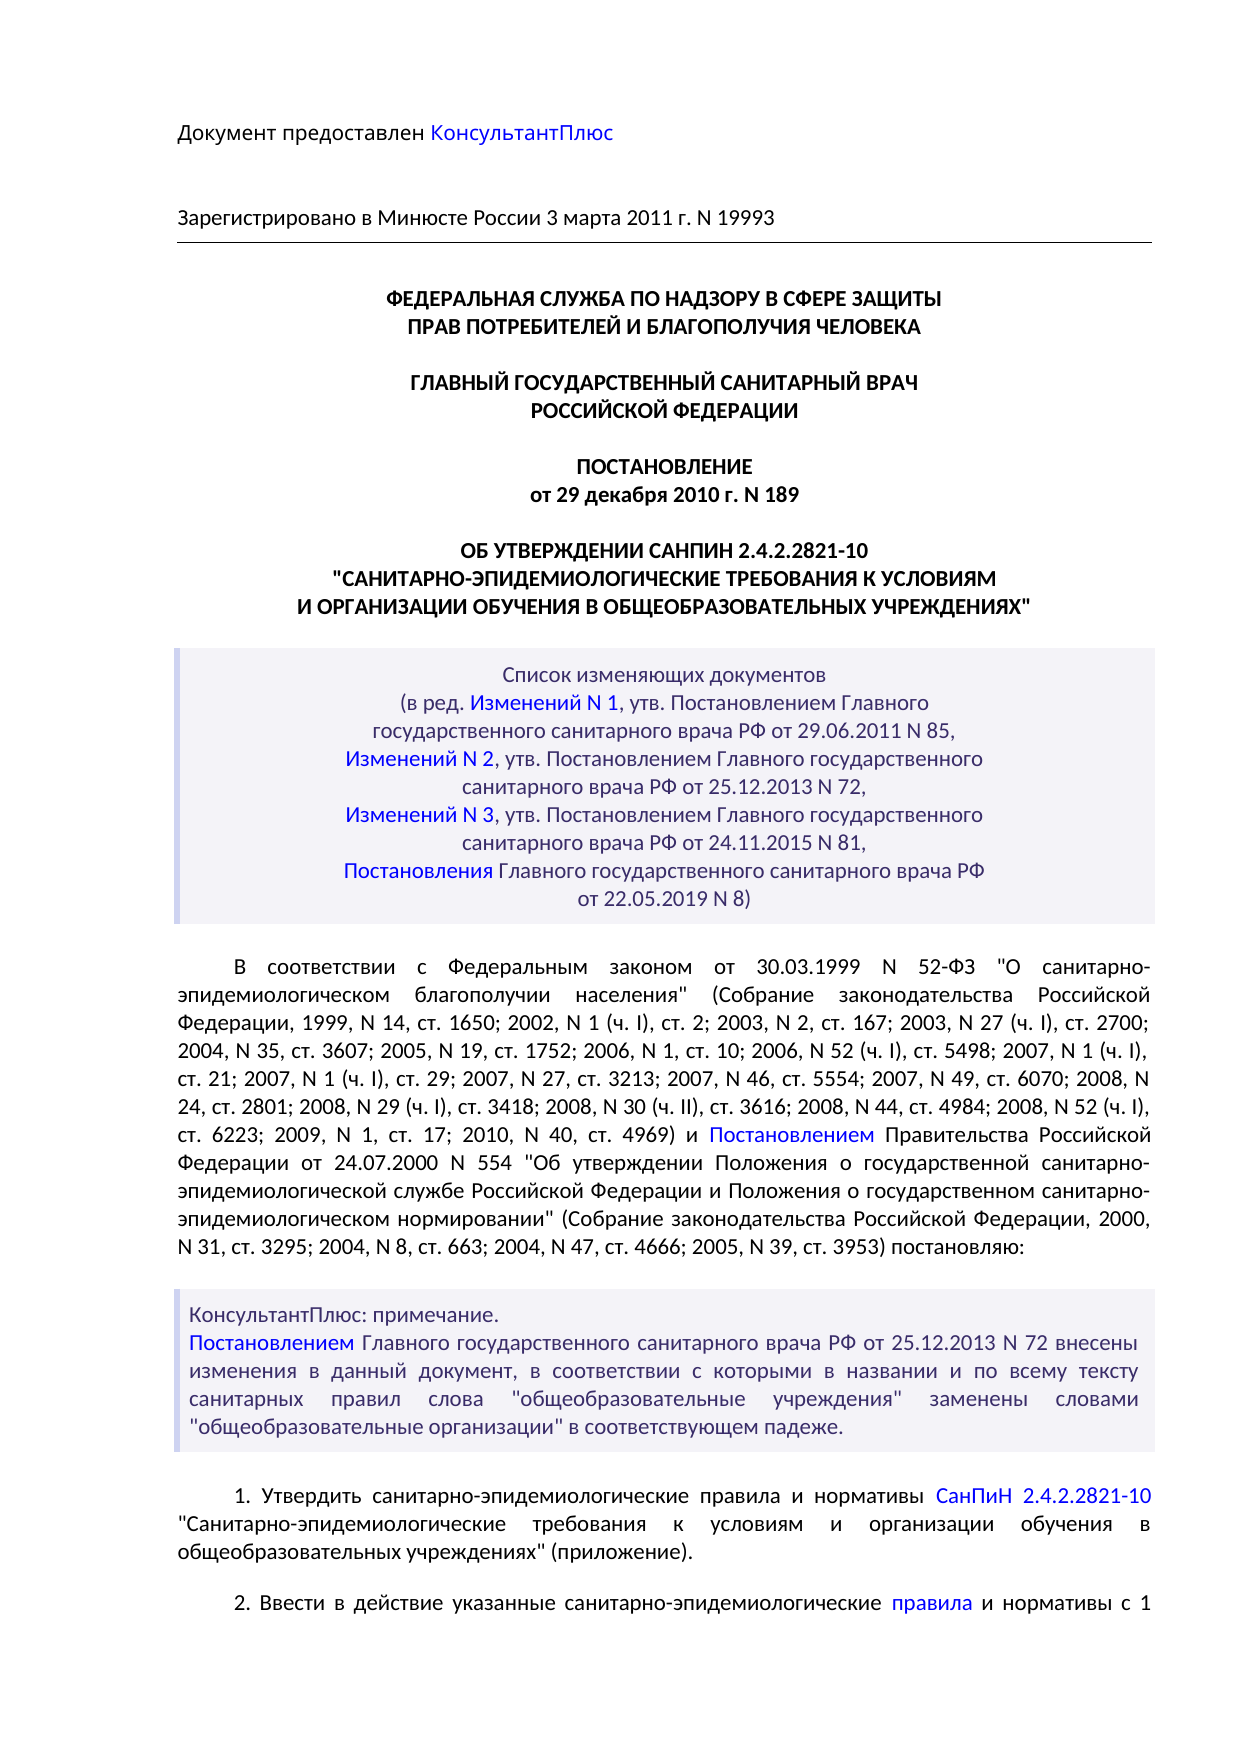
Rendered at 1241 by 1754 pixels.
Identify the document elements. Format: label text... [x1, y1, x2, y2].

text В соответствии с Федеральным законом от 30.03.1999 N 52-ФЗ "О санитарно-эпидемиологическом благополучии населения" (Собрание законодательства Российской Федерации, 1999, N 14, ст. 1650; 2002, N 1 (ч. I), ст. 2; 2003, N 2, ст. 167; 2003, N 27 (ч. I), ст. 2700; 2004, N 35, ст. 3607; 2005, N 19, ст. 1752; 2006, N 1, ст. 10; 2006, N 52 (ч. I), ст. 5498; 2007, N 1 (ч. I), ст. 21; 2007, N 1 (ч. I), ст. 29; 2007, N 27, ст. 3213; 2007, N 46, ст. 5554; 2007, N 49, ст. 6070; 2008, N 24, ст. 2801; 2008, N 29 (ч. I), ст. 3418; 2008, N 30 (ч. II), ст. 3616; 2008, N 44, ст. 4984; 2008, N 52 (ч. I), ст. 6223; 2009, N 1, ст. 17; 2010, N 40, ст. 4969) и Постановлением Правительства Российской Федерации от 24.07.2000 N 554 "Об утверждении Положения о государственной санитарно-эпидемиологической службе Российской Федерации и Положения о государственном санитарно-эпидемиологическом нормировании" (Собрание законодательства Российской Федерации, 2000, N 31, ст. 3295; 2004, N 8, ст. 663; 2004, N 47, ст. 4666; 2005, N 39, ст. 3953) постановляю: [177, 952, 1152, 1260]
title И ОРГАНИЗАЦИИ ОБУЧЕНИЯ В ОБЩЕОБРАЗОВАТЕЛЬНЫХ УЧРЕЖДЕНИЯХ" [177, 592, 1152, 620]
table_header Список изменяющих документов (в ред. Изменений N 1, утв. Постановлением Главного государственного санитарного врача РФ от 29.06.2011 N 85, Изменений N 2, утв. Постановлением Главного государственного санитарного врача РФ от 25.12.2013 N 72, Изменений N 3, утв. Постановлением Главного государственного санитарного врача РФ от 24.11.2015 N 81, Постановления Главного государственного санитарного врача РФ от 22.05.2019 N 8) [180, 648, 1149, 924]
title ГЛАВНЫЙ ГОСУДАРСТВЕННЫЙ САНИТАРНЫЙ ВРАЧ [177, 368, 1152, 396]
text Зарегистрировано в Минюсте России 3 марта 2011 г. N 19993 [177, 203, 1152, 231]
title ПРАВ ПОТРЕБИТЕЛЕЙ И БЛАГОПОЛУЧИЯ ЧЕЛОВЕКА [177, 312, 1152, 340]
title Документ предоставлен КонсультантПлюс [177, 118, 1152, 175]
table_header КонсультантПлюс: примечание. Постановлением Главного государственного санитарного врача РФ от 25.12.2013 N 72 внесены изменения в данный документ, в соответствии с которыми в названии и по всему тексту санитарных правил слова "общеобразовательные учреждения" заменены словами "общеобразовательные организации" в соответствующем падеже. [180, 1289, 1149, 1452]
title ОБ УТВЕРЖДЕНИИ САНПИН 2.4.2.2821-10 [177, 536, 1152, 564]
title РОССИЙСКОЙ ФЕДЕРАЦИИ [177, 396, 1152, 424]
title "САНИТАРНО-ЭПИДЕМИОЛОГИЧЕСКИЕ ТРЕБОВАНИЯ К УСЛОВИЯМ [177, 564, 1152, 592]
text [177, 1588, 1152, 1616]
text 1. Утвердить санитарно-эпидемиологические правила и нормативы СанПиН 2.4.2.2821-10 "Санитарно-эпидемиологические требования к условиям и организации обучения в общеобразовательных учреждениях" (приложение). [177, 1481, 1152, 1565]
title от 29 декабря 2010 г. N 189 [177, 480, 1152, 508]
title ПОСТАНОВЛЕНИЕ [177, 452, 1152, 480]
title ФЕДЕРАЛЬНАЯ СЛУЖБА ПО НАДЗОРУ В СФЕРЕ ЗАЩИТЫ [177, 284, 1152, 312]
